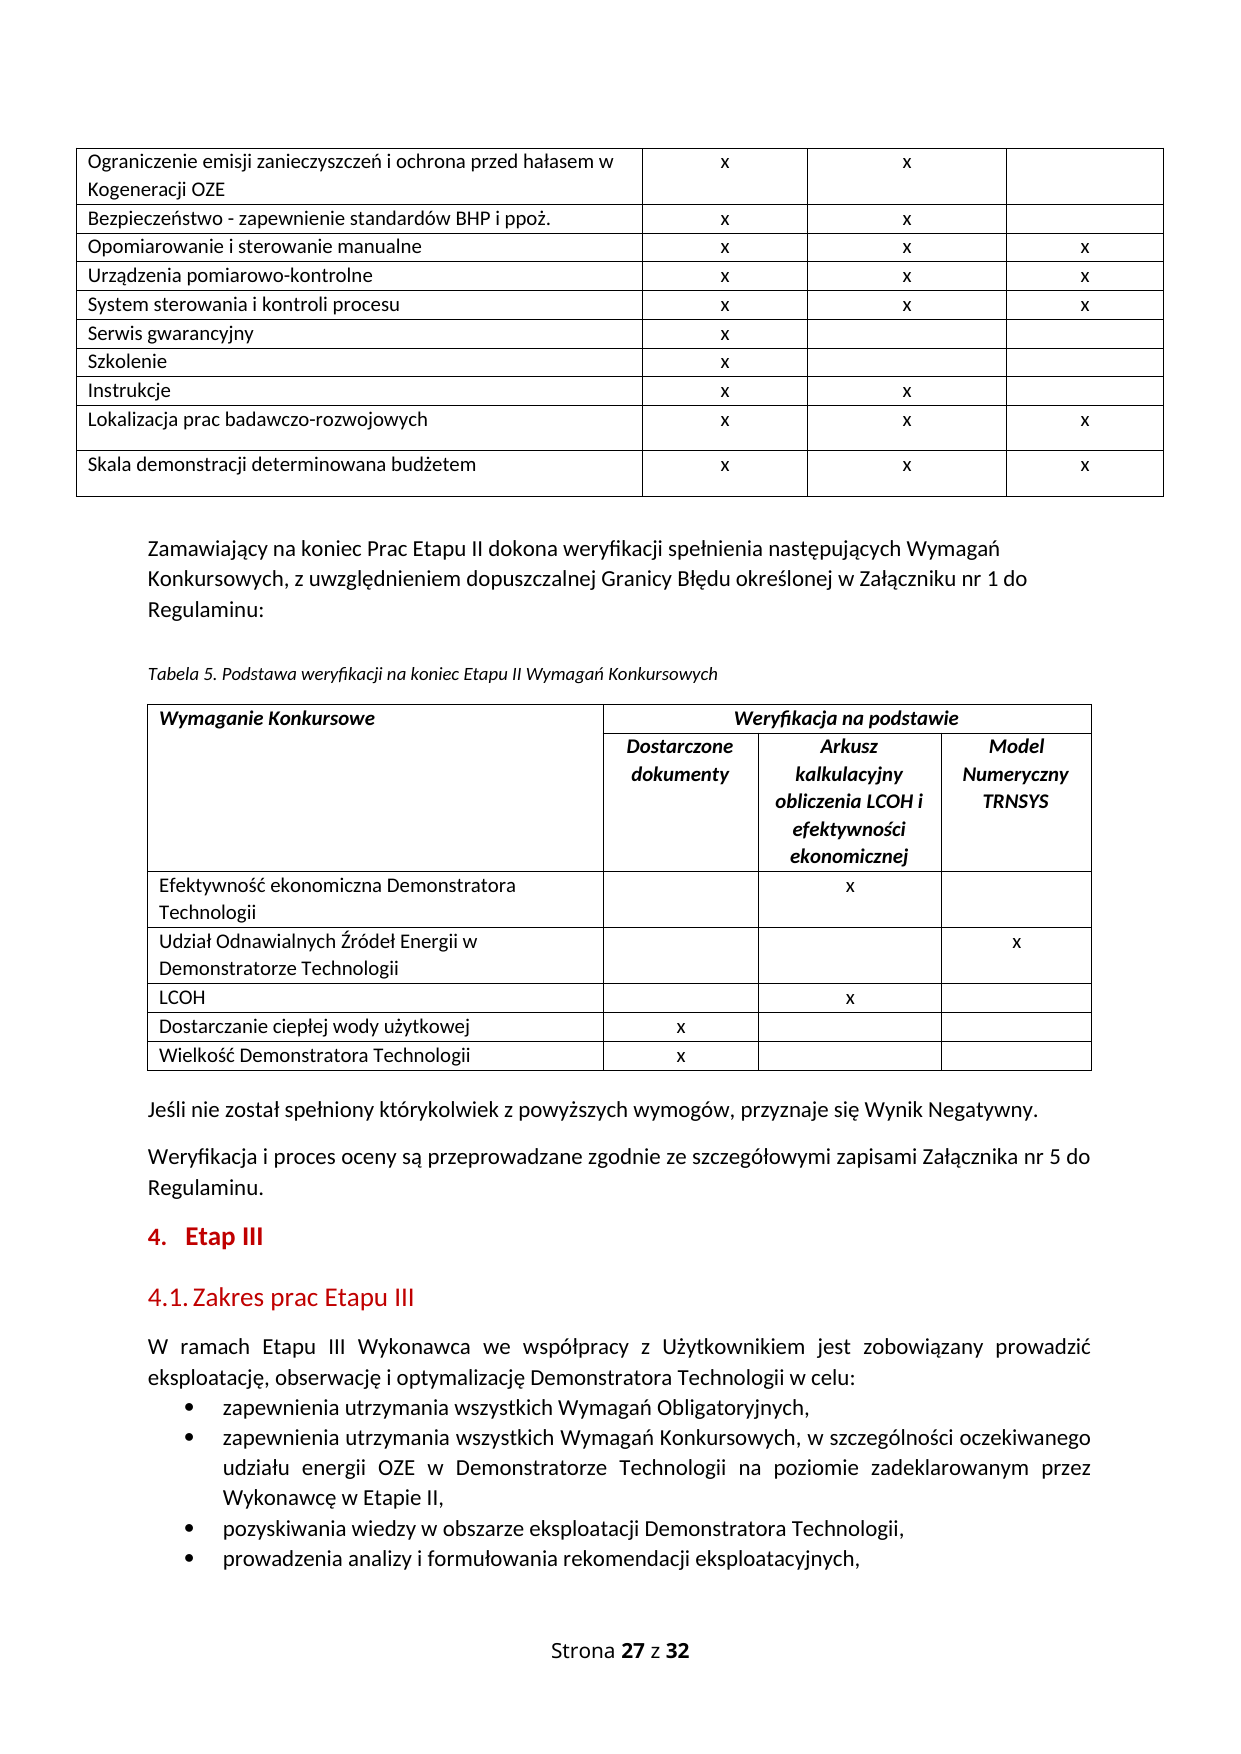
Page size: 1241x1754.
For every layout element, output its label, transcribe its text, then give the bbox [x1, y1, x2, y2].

table_cell Urządzenia pomiarowo-kontrolne [77, 262, 642, 290]
table_cell Efektywność ekonomiczna Demonstratora Technologii [148, 872, 603, 927]
table_cell x [808, 377, 1006, 405]
table_cell Szkolenie [77, 349, 642, 376]
table_cell x [1007, 262, 1163, 290]
table_cell [604, 872, 758, 927]
table_cell [808, 349, 1006, 376]
table_cell Lokalizacja prac badawczo-rozwojowych [77, 406, 642, 450]
text Zamawiający na koniec Prac Etapu II dokona weryfikacji spełnienia następujących Wymagań Konkursowych, z uwzględnieniem dopuszczalnej Granicy Błędu określonej w Załączniku nr 1 do Regulaminu: [148, 534, 1093, 623]
text Jeśli nie został spełniony którykolwiek z powyższych wymogów, przyznaje się Wynik Negatywny. [148, 1096, 1093, 1123]
table_cell System sterowania i kontroli procesu [77, 291, 642, 319]
table_cell x [808, 406, 1006, 450]
list Zakres prac Etapu III [148, 1280, 1093, 1313]
table_cell LCOH [148, 984, 603, 1012]
table_cell Arkusz kalkulacyjny obliczenia LCOH i efektywności ekonomicznej [759, 734, 941, 871]
table_cell [1007, 377, 1163, 405]
table_cell Wielkość Demonstratora Technologii [148, 1042, 603, 1069]
table_cell Skala demonstracji determinowana budżetem [77, 451, 642, 496]
table_cell x [643, 291, 807, 319]
table_cell x [643, 234, 807, 261]
table_cell Udział Odnawialnych Źródeł Energii w Demonstratorze Technologii [148, 928, 603, 983]
table_cell [1007, 349, 1163, 376]
table_cell [942, 1042, 1091, 1069]
list Etap III [148, 1219, 1093, 1252]
table_cell x [643, 149, 807, 204]
table_header Wymaganie Konkursowe [148, 705, 603, 871]
table_cell [942, 984, 1091, 1012]
table_cell x [1007, 291, 1163, 319]
table_cell x [643, 451, 807, 496]
table_cell Bezpieczeństwo - zapewnienie standardów BHP i ppoż. [77, 205, 642, 232]
table_cell x [808, 234, 1006, 261]
table_cell [759, 1042, 941, 1069]
table_cell x [1007, 234, 1163, 261]
table_header Weryfikacja na podstawie [604, 705, 1091, 733]
table_cell [942, 1013, 1091, 1041]
table_cell x [643, 349, 807, 376]
table_cell x [942, 928, 1091, 983]
table_cell [604, 984, 758, 1012]
list zapewnienia utrzymania wszystkich Wymagań Konkursowych, w szczególności oczekiwanego udziału energii OZE w Demonstratorze Technologii na poziomie zadeklarowanym przez Wykonawcę w Etapie II, [185, 1423, 1093, 1511]
table_cell x [808, 205, 1006, 232]
table_cell Opomiarowanie i sterowanie manualne [77, 234, 642, 261]
list prowadzenia analizy i formułowania rekomendacji eksploatacyjnych, [185, 1544, 1093, 1572]
table_cell [759, 928, 941, 983]
table_cell [604, 928, 758, 983]
table_cell x [1007, 406, 1163, 450]
table_cell [808, 320, 1006, 347]
table_cell x [808, 291, 1006, 319]
table_cell [1007, 205, 1163, 232]
table_cell x [808, 451, 1006, 496]
text W ramach Etapu III Wykonawca we współpracy z Użytkownikiem jest zobowiązany prowadzić eksploatację, obserwację i optymalizację Demonstratora Technologii w celu: [148, 1332, 1093, 1391]
table_cell [1007, 149, 1163, 204]
list zapewnienia utrzymania wszystkich Wymagań Obligatoryjnych, [185, 1393, 1093, 1421]
table_cell x [643, 205, 807, 232]
table_cell x [643, 377, 807, 405]
table_cell Dostarczone dokumenty [604, 734, 758, 871]
table_cell x [759, 984, 941, 1012]
table_cell [1007, 320, 1163, 347]
table_cell x [808, 262, 1006, 290]
table_cell x [604, 1042, 758, 1069]
table_cell x [759, 872, 941, 927]
text Tabela 5. Podstawa weryfikacji na koniec Etapu II Wymagań Konkursowych [148, 662, 1093, 685]
table_cell x [643, 406, 807, 450]
table_cell Dostarczanie ciepłej wody użytkowej [148, 1013, 603, 1041]
list pozyskiwania wiedzy w obszarze eksploatacji Demonstratora Technologii, [185, 1514, 1093, 1542]
table_cell Ograniczenie emisji zanieczyszczeń i ochrona przed hałasem w Kogeneracji OZE [77, 149, 642, 204]
table_cell x [643, 320, 807, 347]
table_cell [759, 1013, 941, 1041]
text Weryfikacja i proces oceny są przeprowadzane zgodnie ze szczegółowymi zapisami Załącznika nr 5 do Regulaminu. [148, 1142, 1093, 1201]
table_cell Model Numeryczny TRNSYS [942, 734, 1091, 871]
table_cell Instrukcje [77, 377, 642, 405]
table_cell Serwis gwarancyjny [77, 320, 642, 347]
table_cell [942, 872, 1091, 927]
table_cell x [604, 1013, 758, 1041]
table_cell x [808, 149, 1006, 204]
table_cell x [643, 262, 807, 290]
table_cell x [1007, 451, 1163, 496]
